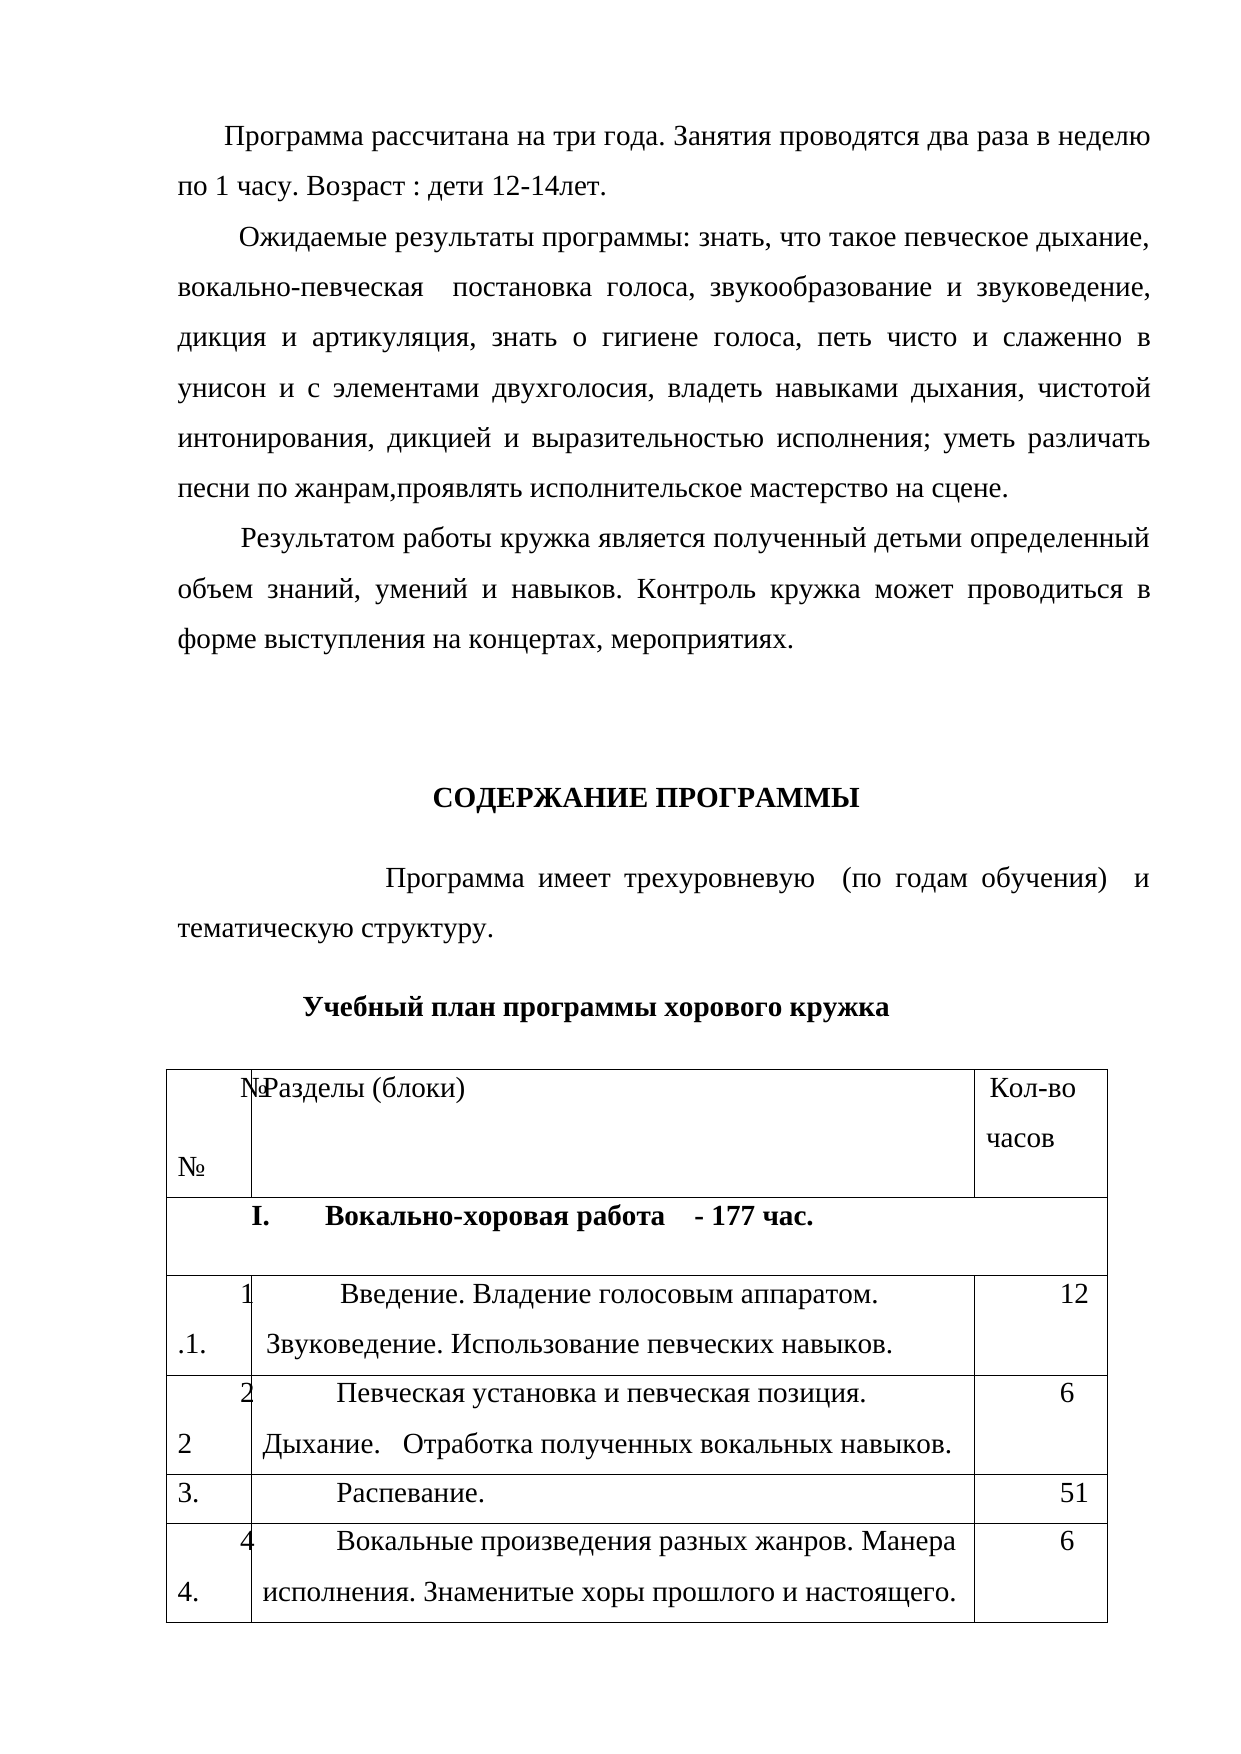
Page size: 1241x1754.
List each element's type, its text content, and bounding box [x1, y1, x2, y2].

table_cell 1.1. [167, 1276, 251, 1374]
table_cell Распевание. [252, 1475, 974, 1522]
table_cell 44. [167, 1524, 251, 1622]
table_cell 12 [975, 1276, 1107, 1374]
text Результатом работы кружка является полученный детьми определенный объем знаний, умений и навыков. Контроль кружка может проводиться в форме выступления на концертах, мероприятиях. [177, 521, 1152, 655]
text Учебный план программы хорового кружка [177, 989, 1152, 1023]
text Программа рассчитана на три года. Занятия проводятся два раза в неделю по 1 часу. Возраст : дети 12-14лет. [177, 118, 1152, 202]
table_header Кол-во часов [975, 1070, 1107, 1197]
table_header № № [167, 1070, 251, 1197]
table_header Разделы (блоки) [252, 1070, 974, 1197]
table_cell 6 [975, 1376, 1107, 1474]
table_cell Вокально-хоровая работа - 177 час. [167, 1198, 1107, 1275]
table_cell 3. [167, 1475, 251, 1522]
table_cell 22 [167, 1376, 251, 1474]
table_cell 6 [975, 1524, 1107, 1622]
text СОДЕРЖАНИЕ ПРОГРАММЫ [177, 780, 1152, 814]
text Ожидаемые результаты программы: знать, что такое певческое дыхание, вокально-певческая постановка голоса, звукообразование и звуковедение, дикция и артикуляция, знать о гигиене голоса, петь чисто и слаженно в унисон и с элементами двухголосия, владеть навыками дыхания, чистотой интонирования, дикцией и выразительностью исполнения; уметь различать песни по жанрам,проявлять исполнительское мастерство на сцене. [177, 219, 1152, 504]
table_cell Введение. Владение голосовым аппаратом. Звуковедение. Использование певческих навыков. [252, 1276, 974, 1374]
table_cell Вокальные произведения разных жанров. Манера исполнения. Знаменитые хоры прошлого и настоящего. [252, 1524, 974, 1622]
table_cell 51 [975, 1475, 1107, 1522]
text Программа имеет трехуровневую (по годам обучения) и тематическую структуру. [177, 860, 1152, 943]
table_cell Певческая установка и певческая позиция. Дыхание. Отработка полученных вокальных навыков. [252, 1376, 974, 1474]
